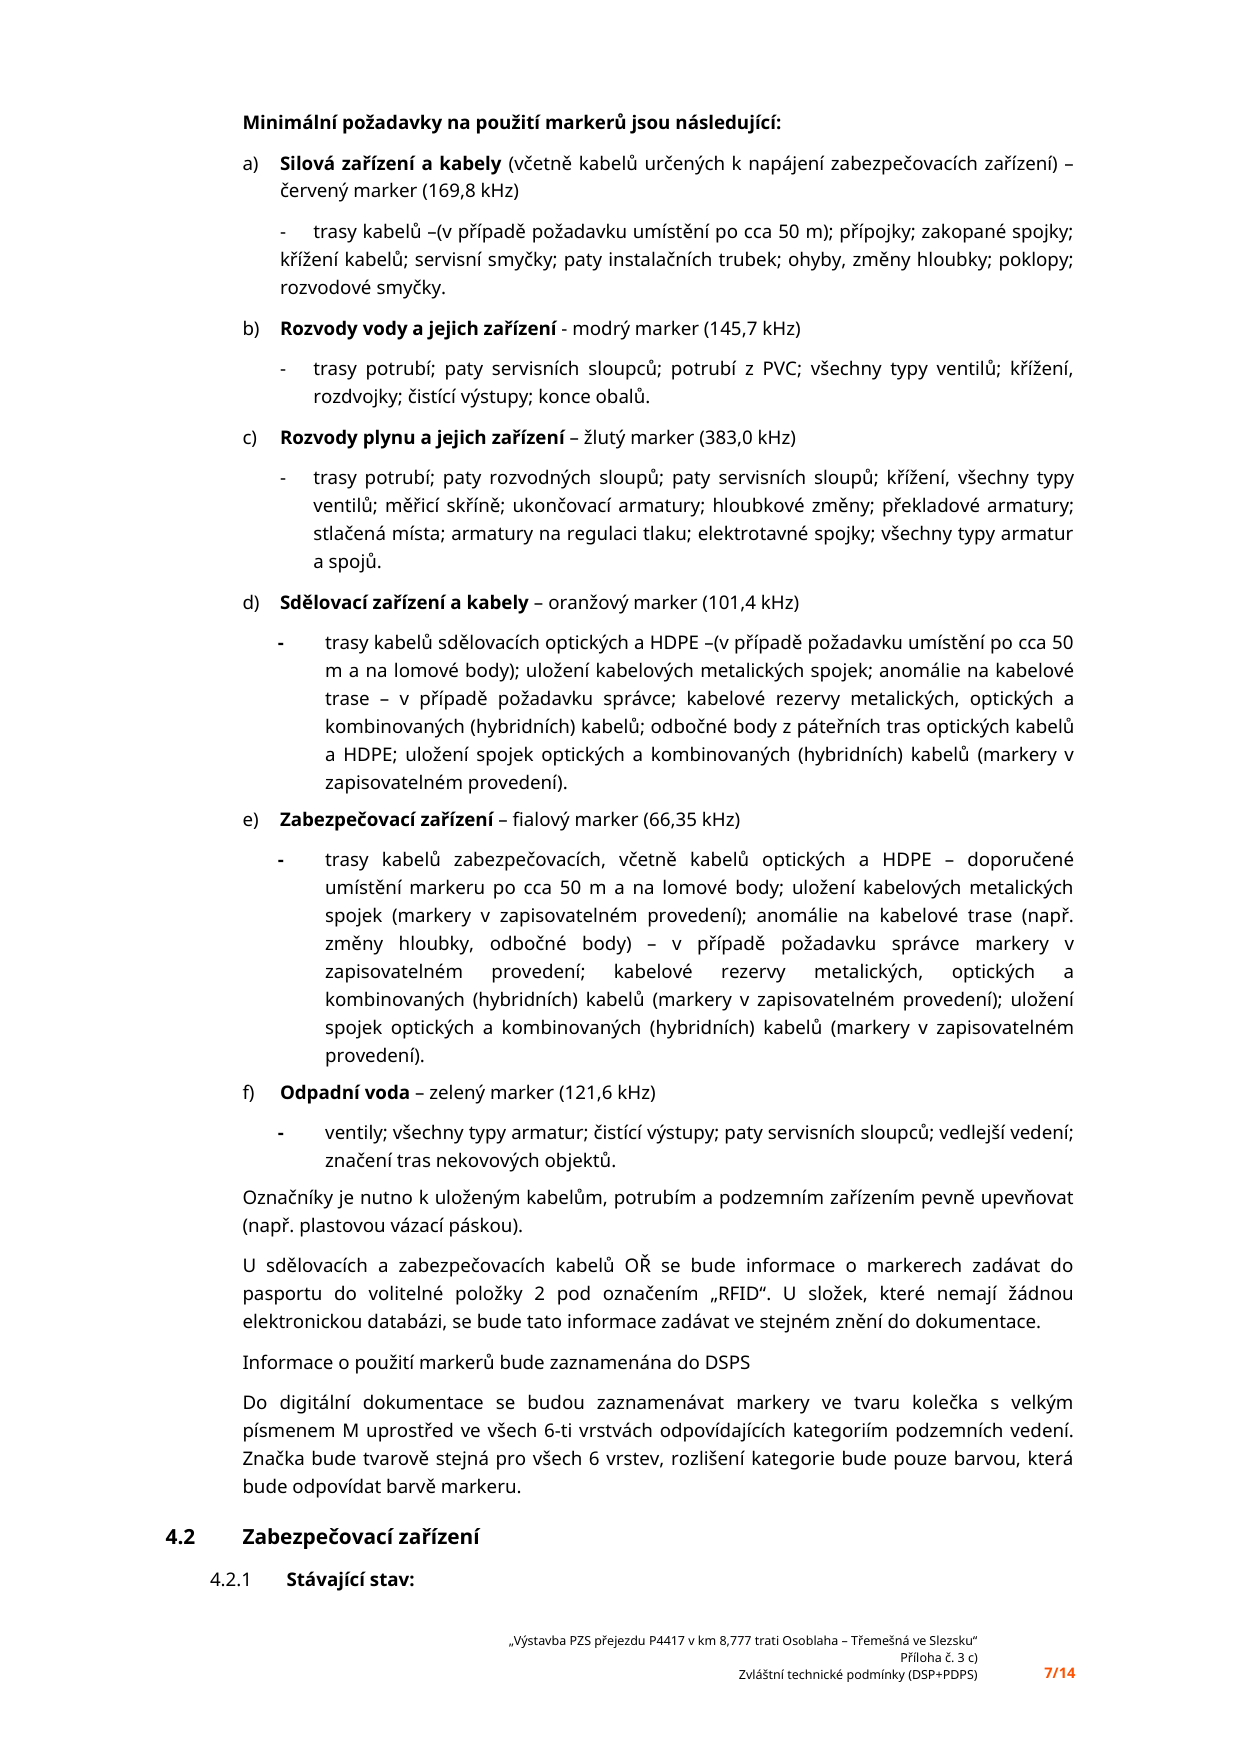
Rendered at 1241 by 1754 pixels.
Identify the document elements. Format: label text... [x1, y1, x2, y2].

list Do digitální dokumentace se budou zaznamenávat markery ve tvaru kolečka s velkým písmenem M uprostřed ve všech 6-ti vrstvách odpovídajících kategoriím podzemních vedení. Značka bude tvarově stejná pro všech 6 vrstev, rozlišení kategorie bude pouze barvou, která bude odpovídat barvě markeru. [242, 1389, 1075, 1499]
text Zabezpečovací zařízení [165, 1522, 1075, 1551]
list Označníky je nutno k uloženým kabelům, potrubím a podzemním zařízením pevně upevňovat (např. plastovou vázací páskou). [242, 1184, 1075, 1237]
list Rozvody vody a jejich zařízení - modrý marker (145,7 kHz) [242, 315, 1075, 340]
list U sdělovacích a zabezpečovacích kabelů OŘ se bude informace o markerech zadávat do pasportu do volitelné položky 2 pod označením „RFID“. U složek, které nemají žádnou elektronickou databázi, se bude tato informace zadávat ve stejném znění do dokumentace. [242, 1252, 1075, 1334]
list - trasy potrubí; paty servisních sloupců; potrubí z PVC; všechny typy ventilů; křížení, rozdvojky; čistící výstupy; konce obalů. [280, 355, 1075, 409]
list Rozvody plynu a jejich zařízení – žlutý marker (383,0 kHz) [242, 424, 1075, 449]
list Informace o použití markerů bude zaznamenána do DSPS [242, 1349, 1075, 1374]
text trasy kabelů sdělovacích optických a HDPE –(v případě požadavku umístění po cca 50 m a na lomové body); uložení kabelových metalických spojek; anomálie na kabelové trase – v případě požadavku správce; kabelové rezervy metalických, optických a kombinovaných (hybridních) kabelů; odbočné body z páteřních tras optických kabelů a HDPE; uložení spojek optických a kombinovaných (hybridních) kabelů (markery v zapisovatelném provedení). [278, 629, 1075, 795]
text Stávající stav: [210, 1566, 1075, 1592]
text ventily; všechny typy armatur; čistící výstupy; paty servisních sloupců; vedlejší vedení; značení tras nekovových objektů. [278, 1119, 1075, 1173]
list Zabezpečovací zařízení – fialový marker (66,35 kHz) [242, 806, 1075, 832]
list Odpadní voda – zelený marker (121,6 kHz) [242, 1079, 1075, 1104]
list - trasy potrubí; paty rozvodných sloupů; paty servisních sloupů; křížení, všechny typy ventilů; měřicí skříně; ukončovací armatury; hloubkové změny; překladové armatury; stlačená místa; armatury na regulaci tlaku; elektrotavné spojky; všechny typy armatur a spojů. [280, 464, 1075, 574]
list Sdělovací zařízení a kabely – oranžový marker (101,4 kHz) [242, 589, 1075, 614]
list Silová zařízení a kabely (včetně kabelů určených k napájení zabezpečovacích zařízení) – červený marker (169,8 kHz) [242, 150, 1075, 203]
text trasy kabelů zabezpečovacích, včetně kabelů optických a HDPE – doporučené umístění markeru po cca 50 m a na lomové body; uložení kabelových metalických spojek (markery v zapisovatelném provedení); anomálie na kabelové trase (např. změny hloubky, odbočné body) – v případě požadavku správce markery v zapisovatelném provedení; kabelové rezervy metalických, optických a kombinovaných (hybridních) kabelů (markery v zapisovatelném provedení); uložení spojek optických a kombinovaných (hybridních) kabelů (markery v zapisovatelném provedení). [278, 847, 1075, 1068]
list - trasy kabelů –(v případě požadavku umístění po cca 50 m); přípojky; zakopané spojky; křížení kabelů; servisní smyčky; paty instalačních trubek; ohyby, změny hloubky; poklopy; rozvodové smyčky. [280, 218, 1075, 300]
list Minimální požadavky na použití markerů jsou následující: [242, 109, 1075, 135]
